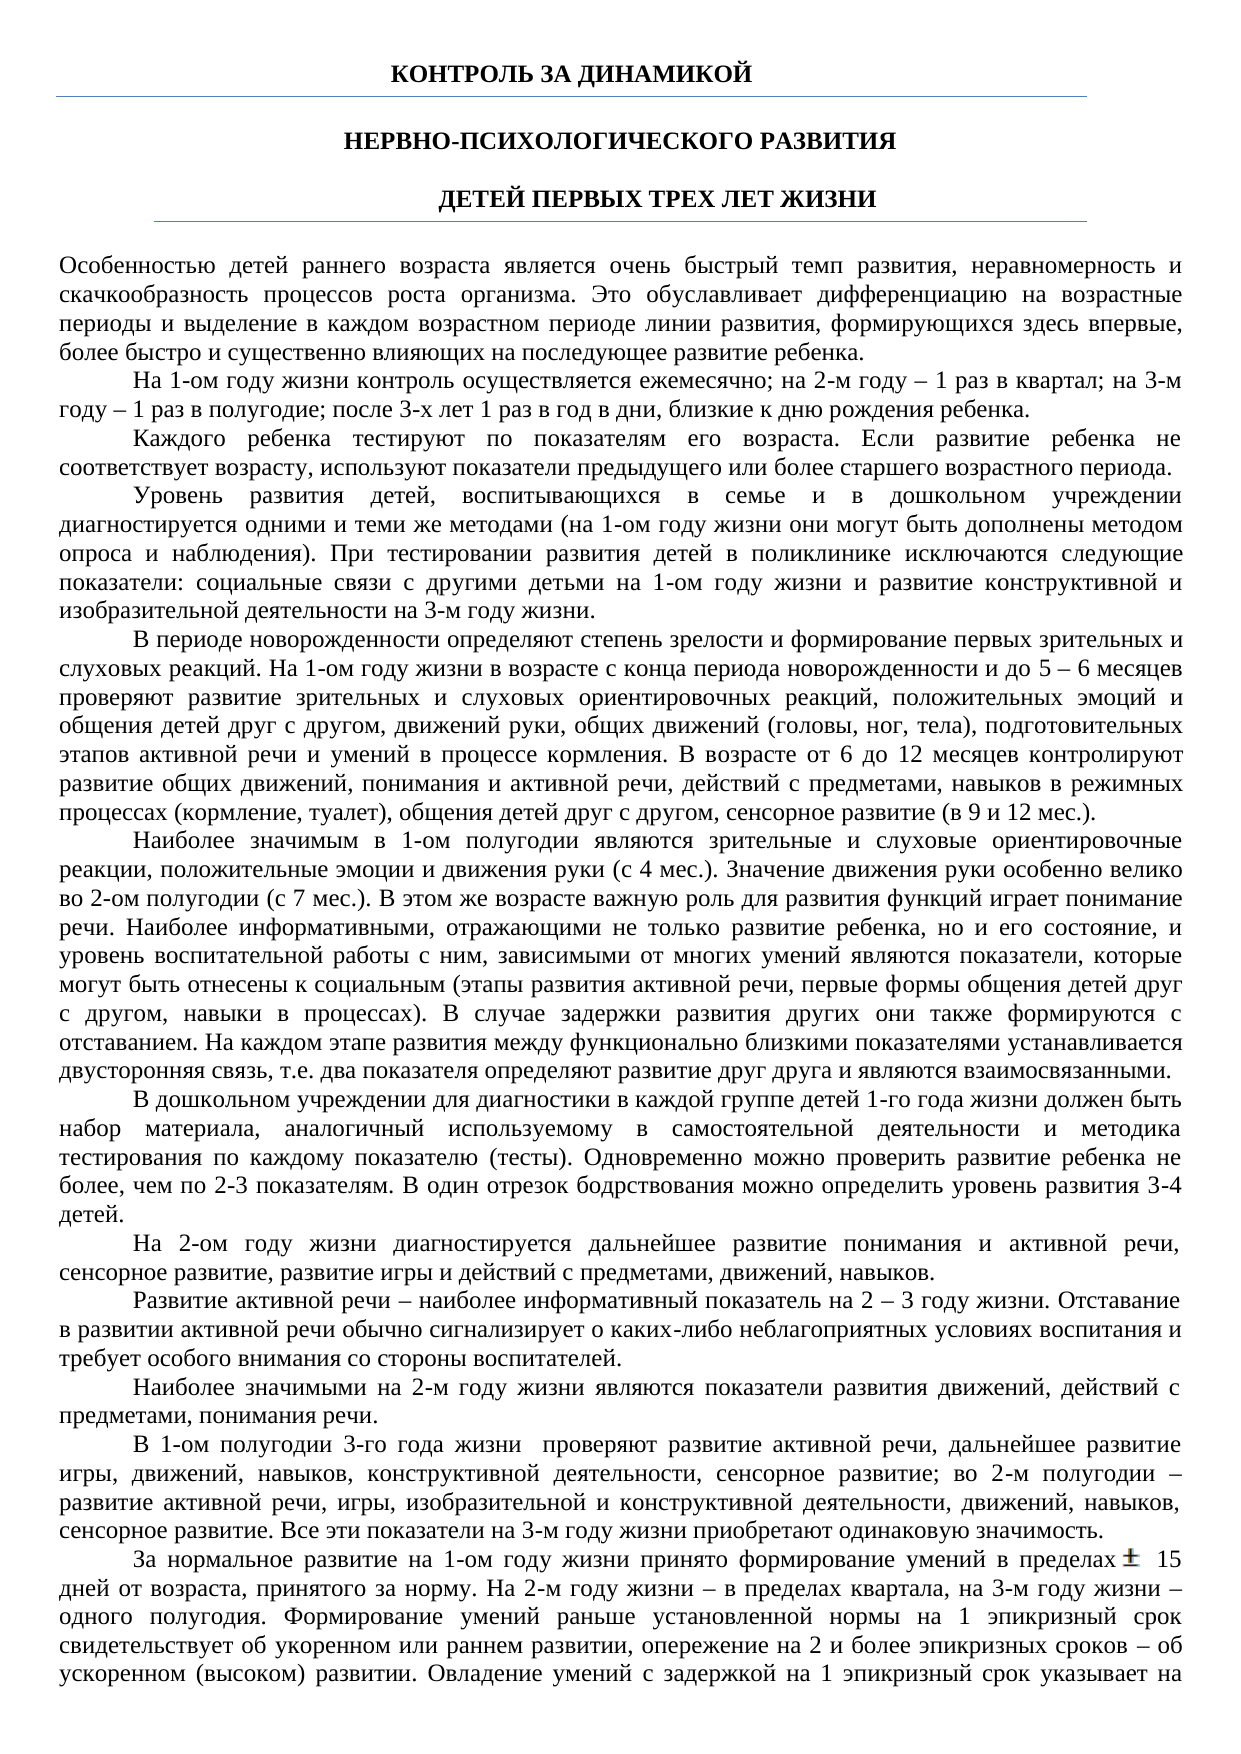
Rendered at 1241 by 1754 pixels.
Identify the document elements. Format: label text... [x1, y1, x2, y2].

text Наиболее значимыми на 2-м году жизни являются показатели развития движений, действий с предметами, понимания речи. [59, 1372, 1187, 1429]
text Уровень развития детей, воспитывающихся в семье и в дошкольном учреждении диагностируется одними и теми же методами (на 1-ом году жизни они могут быть дополнены методом опроса и наблюдения). При тестировании развития детей в поликлинике исключаются следующие показатели: социальные связи с другими детьми на 1-ом году жизни и развитие конструктивной и изобразительной деятельности на 3-м году жизни. [59, 481, 1183, 624]
text В дошкольном учреждении для диагностики в каждой группе детей 1-го года жизни должен быть набор материала, аналогичный используемому в самостоятельной деятельности и методика тестирования по каждому показателю (тесты). Одновременно можно проверить развитие ребенка не более, чем по 2-3 показателям. В один отрезок бодрствования можно определить уровень развития 3-4 детей. [59, 1084, 1188, 1228]
text Развитие активной речи – наиболее информативный показатель на 2 – 3 году жизни. Отставание в развитии активной речи обычно сигнализирует о каких-либо неблагоприятных условиях воспитания и требует особого внимания со стороны воспитателей. [59, 1286, 1187, 1372]
text Особенностью детей раннего возраста является очень быстрый темп развития, неравномерность и скачкообразность процессов роста организма. Это обуславливает дифференциацию на возрастные периоды и выделение в каждом возрастном периоде линии развития, формирующихся здесь впервые, более быстро и существенно влияющих на последующее развитие ребенка. [59, 251, 1183, 366]
text НЕРВНО-ПСИХОЛОГИЧЕСКОГО РАЗВИТИЯ [344, 126, 1184, 154]
text В 1-ом полугодии 3-го года жизни проверяют развитие активной речи, дальнейшее развитие игры, движений, навыков, конструктивной деятельности, сенсорное развитие; во 2-м полугодии – развитие активной речи, игры, изобразительной и конструктивной деятельности, движений, навыков, сенсорное развитие. Все эти показатели на 3-м году жизни приобретают одинаковую значимость. [59, 1429, 1188, 1544]
text На 2-ом году жизни диагностируется дальнейшее развитие понимания и активной речи, сенсорное развитие, развитие игры и действий с предметами, движений, навыков. [59, 1228, 1186, 1286]
text В периоде новорожденности определяют степень зрелости и формирование первых зрительных и слуховых реакций. На 1-ом году жизни в возрасте с конца периода новорожденности и до 5 – 6 месяцев проверяют развитие зрительных и слуховых ориентировочных реакций, положительных эмоций и общения детей друг с другом, движений руки, общих движений (головы, ног, тела), подготовительных этапов активной речи и умений в процессе кормления. В возрасте от 6 до 12 месяцев контролируют развитие общих движений, понимания и активной речи, действий с предметами, навыков в режимных процессах (кормление, туалет), общения детей друг с другом, сенсорное развитие (в 9 и 12 мес.). [59, 624, 1183, 826]
text За нормальное развитие на 1-ом году жизни принято формирование умений в пределах 15 дней от возраста, принятого за норму. На 2-м году жизни – в пределах квартала, на 3-м году жизни – одного полугодия. Формирование умений раньше установленной нормы на 1 эпикризный срок свидетельствует об укоренном или раннем развитии, опережение на 2 и более эпикризных сроков – об ускоренном (высоком) развитии. Овладение умений с задержкой на 1 эпикризный срок указывает на [59, 1545, 1188, 1687]
text Наиболее значимым в 1-ом полугодии являются зрительные и слуховые ориентировочные реакции, положительные эмоции и движения руки (с 4 мес.). Значение движения руки особенно велико во 2-ом полугодии (с 7 мес.). В этом же возрасте важную роль для развития функций играет понимание речи. Наиболее информативными, отражающими не только развитие ребенка, но и его состояние, и уровень воспитательной работы с ним, зависимыми от многих умений являются показатели, которые могут быть отнесены к социальным (этапы развития активной речи, первые формы общения детей друг с другом, навыки в процессах). В случае задержки развития других они также формируются с отставанием. На каждом этапе развития между функционально близкими показателями устанавливается двусторонняя связь, т.е. два показателя определяют развитие друг друга и являются взаимосвязанными. [59, 826, 1183, 1084]
text Каждого ребенка тестируют по показателям его возраста. Если развитие ребенка не соответствует возрасту, используют показатели предыдущего или более старшего возрастного периода. [59, 423, 1186, 481]
text На 1-ом году жизни контроль осуществляется ежемесячно; на 2-м году – 1 раз в квартал; на 3-м году – 1 раз в полугодие; после 3-х лет 1 раз в год в дни, близкие к дню рождения ребенка. [59, 366, 1187, 423]
text КОНТРОЛЬ ЗА ДИНАМИКОЙ [391, 59, 1184, 88]
text ДЕТЕЙ ПЕРВЫХ ТРЕХ ЛЕТ ЖИЗНИ [438, 184, 1184, 213]
